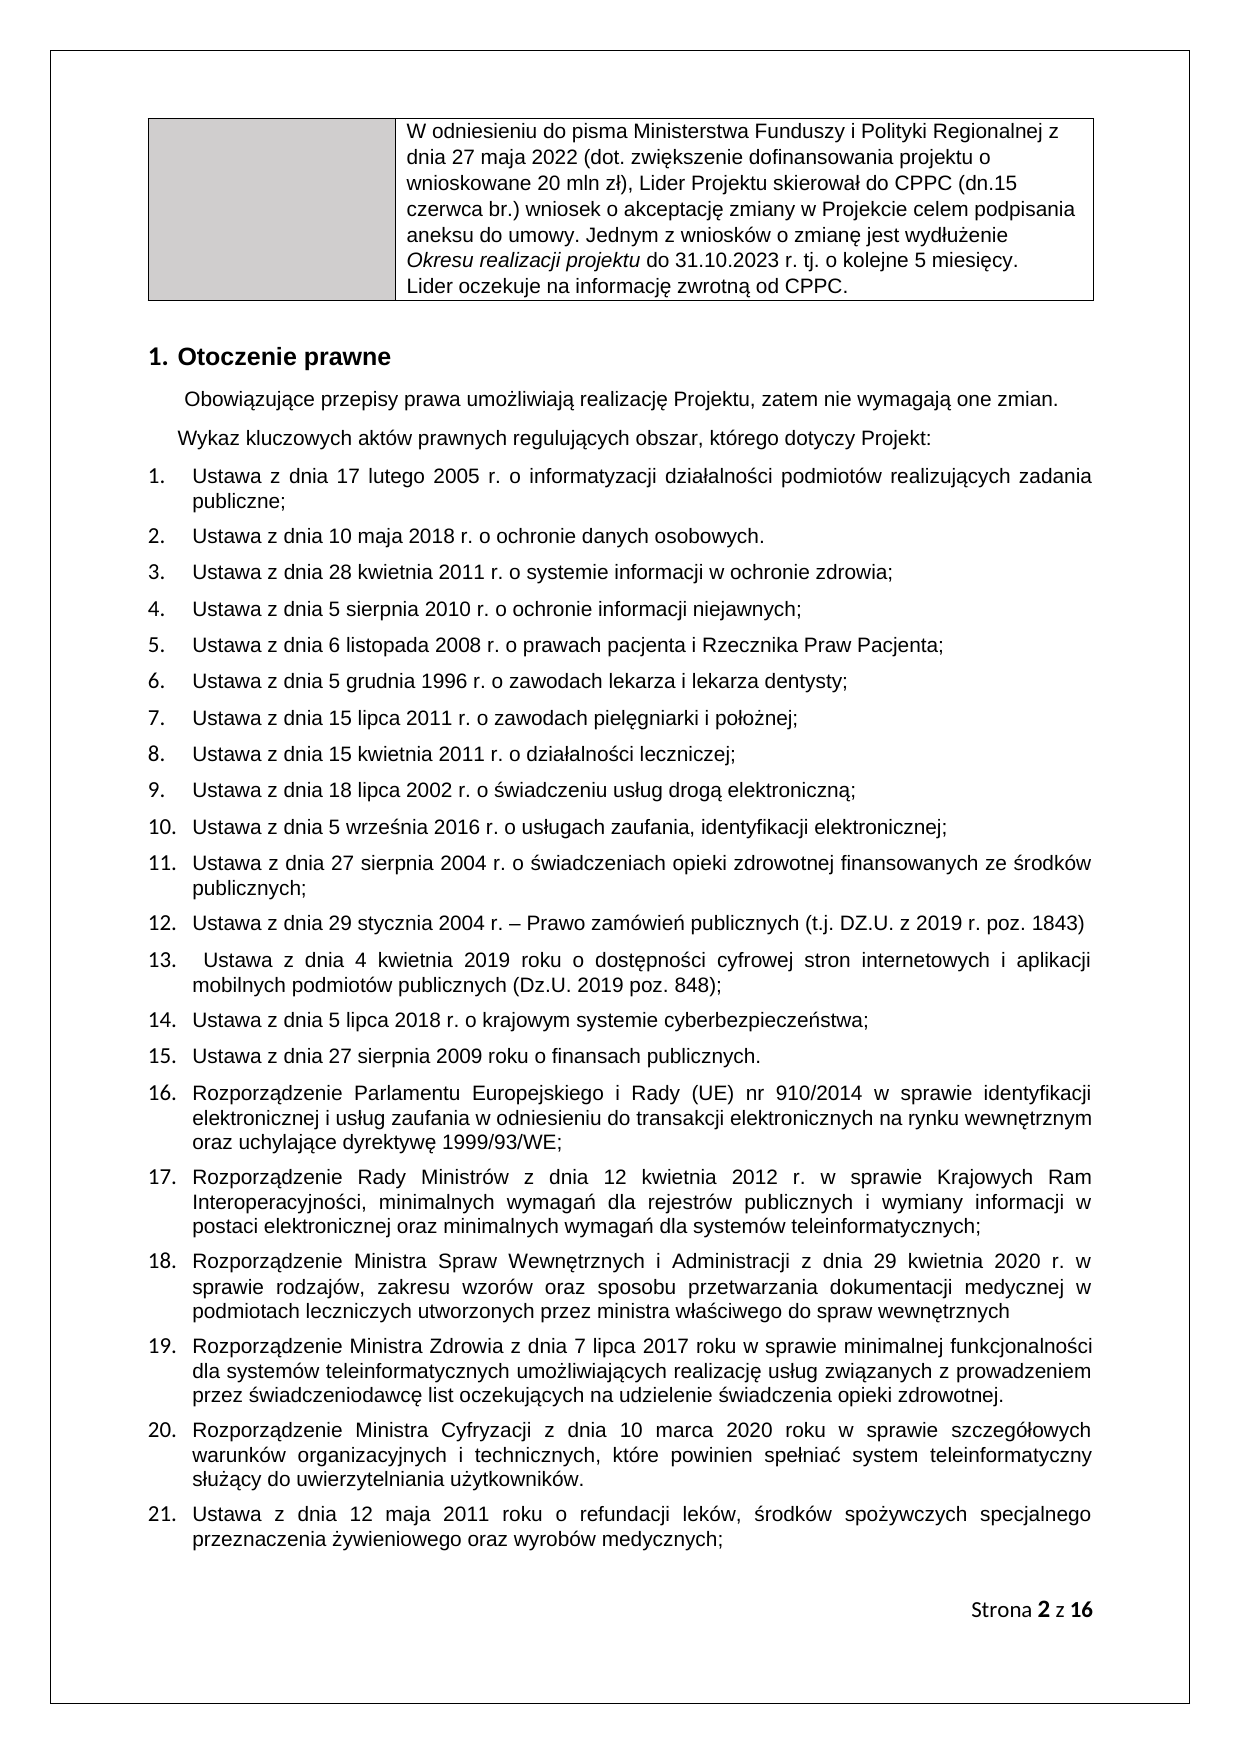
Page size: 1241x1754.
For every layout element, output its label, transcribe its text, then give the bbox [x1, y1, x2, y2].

list Ustawa z dnia 18 lipca 2002 r. o świadczeniu usług drogą elektroniczną; [148, 776, 1093, 803]
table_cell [149, 119, 395, 300]
list Ustawa z dnia 12 maja 2011 roku o refundacji leków, środków spożywczych specjalnego przeznaczenia żywieniowego oraz wyrobów medycznych; [148, 1499, 1093, 1551]
list Rozporządzenie Ministra Zdrowia z dnia 7 lipca 2017 roku w sprawie minimalnej funkcjonalności dla systemów teleinformatycznych umożliwiających realizację usług związanych z prowadzeniem przez świadczeniodawcę list oczekujących na udzielenie świadczenia opieki zdrowotnej. [148, 1331, 1093, 1407]
list Rozporządzenie Rady Ministrów z dnia 12 kwietnia 2012 r. w sprawie Krajowych Ram Interoperacyjności, minimalnych wymagań dla rejestrów publicznych i wymiany informacji w postaci elektronicznej oraz minimalnych wymagań dla systemów teleinformatycznych; [148, 1162, 1093, 1238]
subtitle Otoczenie prawne [148, 339, 1063, 372]
list Ustawa z dnia 4 kwietnia 2019 roku o dostępności cyfrowej stron internetowych i aplikacji mobilnych podmiotów publicznych (Dz.U. 2019 poz. 848); [148, 945, 1093, 997]
list Ustawa z dnia 15 lipca 2011 r. o zawodach pielęgniarki i położnej; [148, 703, 1093, 731]
list Ustawa z dnia 17 lutego 2005 r. o informatyzacji działalności podmiotów realizujących zadania publiczne; [148, 461, 1093, 513]
list Rozporządzenie Ministra Cyfryzacji z dnia 10 marca 2020 roku w sprawie szczegółowych warunków organizacyjnych i technicznych, które powinien spełniać system teleinformatyczny służący do uwierzytelniania użytkowników. [148, 1415, 1093, 1491]
list Ustawa z dnia 5 grudnia 1996 r. o zawodach lekarza i lekarza dentysty; [148, 666, 1093, 694]
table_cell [396, 119, 1093, 300]
list Ustawa z dnia 5 sierpnia 2010 r. o ochronie informacji niejawnych; [148, 594, 1093, 622]
list Ustawa z dnia 27 sierpnia 2004 r. o świadczeniach opieki zdrowotnej finansowanych ze środków publicznych; [148, 848, 1093, 900]
list Rozporządzenie Parlamentu Europejskiego i Rady (UE) nr 910/2014 w sprawie identyfikacji elektronicznej i usług zaufania w odniesieniu do transakcji elektronicznych na rynku wewnętrznym oraz uchylające dyrektywę 1999/93/WE; [148, 1078, 1093, 1154]
list Ustawa z dnia 27 sierpnia 2009 roku o finansach publicznych. [148, 1042, 1093, 1069]
list Rozporządzenie Ministra Spraw Wewnętrznych i Administracji z dnia 29 kwietnia 2020 r. w sprawie rodzajów, zakresu wzorów oraz sposobu przetwarzania dokumentacji medycznej w podmiotach leczniczych utworzonych przez ministra właściwego do spraw wewnętrznych [148, 1246, 1093, 1322]
list Ustawa z dnia 10 maja 2018 r. o ochronie danych osobowych. [148, 521, 1093, 549]
subtitle Obowiązujące przepisy prawa umożliwiają realizację Projektu, zatem nie wymagają one zmian. [148, 387, 1093, 411]
list Ustawa z dnia 6 listopada 2008 r. o prawach pacjenta i Rzecznika Praw Pacjenta; [148, 630, 1093, 658]
list Ustawa z dnia 28 kwietnia 2011 r. o systemie informacji w ochronie zdrowia; [148, 557, 1093, 585]
subtitle Wykaz kluczowych aktów prawnych regulujących obszar, którego dotyczy Projekt: [148, 426, 1093, 450]
list Ustawa z dnia 15 kwietnia 2011 r. o działalności leczniczej; [148, 739, 1093, 767]
list Ustawa z dnia 5 lipca 2018 r. o krajowym systemie cyberbezpieczeństwa; [148, 1005, 1093, 1033]
list Ustawa z dnia 29 stycznia 2004 r. – Prawo zamówień publicznych (t.j. DZ.U. z 2019 r. poz. 1843) [148, 908, 1093, 937]
list Ustawa z dnia 5 września 2016 r. o usługach zaufania, identyfikacji elektronicznej; [148, 812, 1093, 840]
